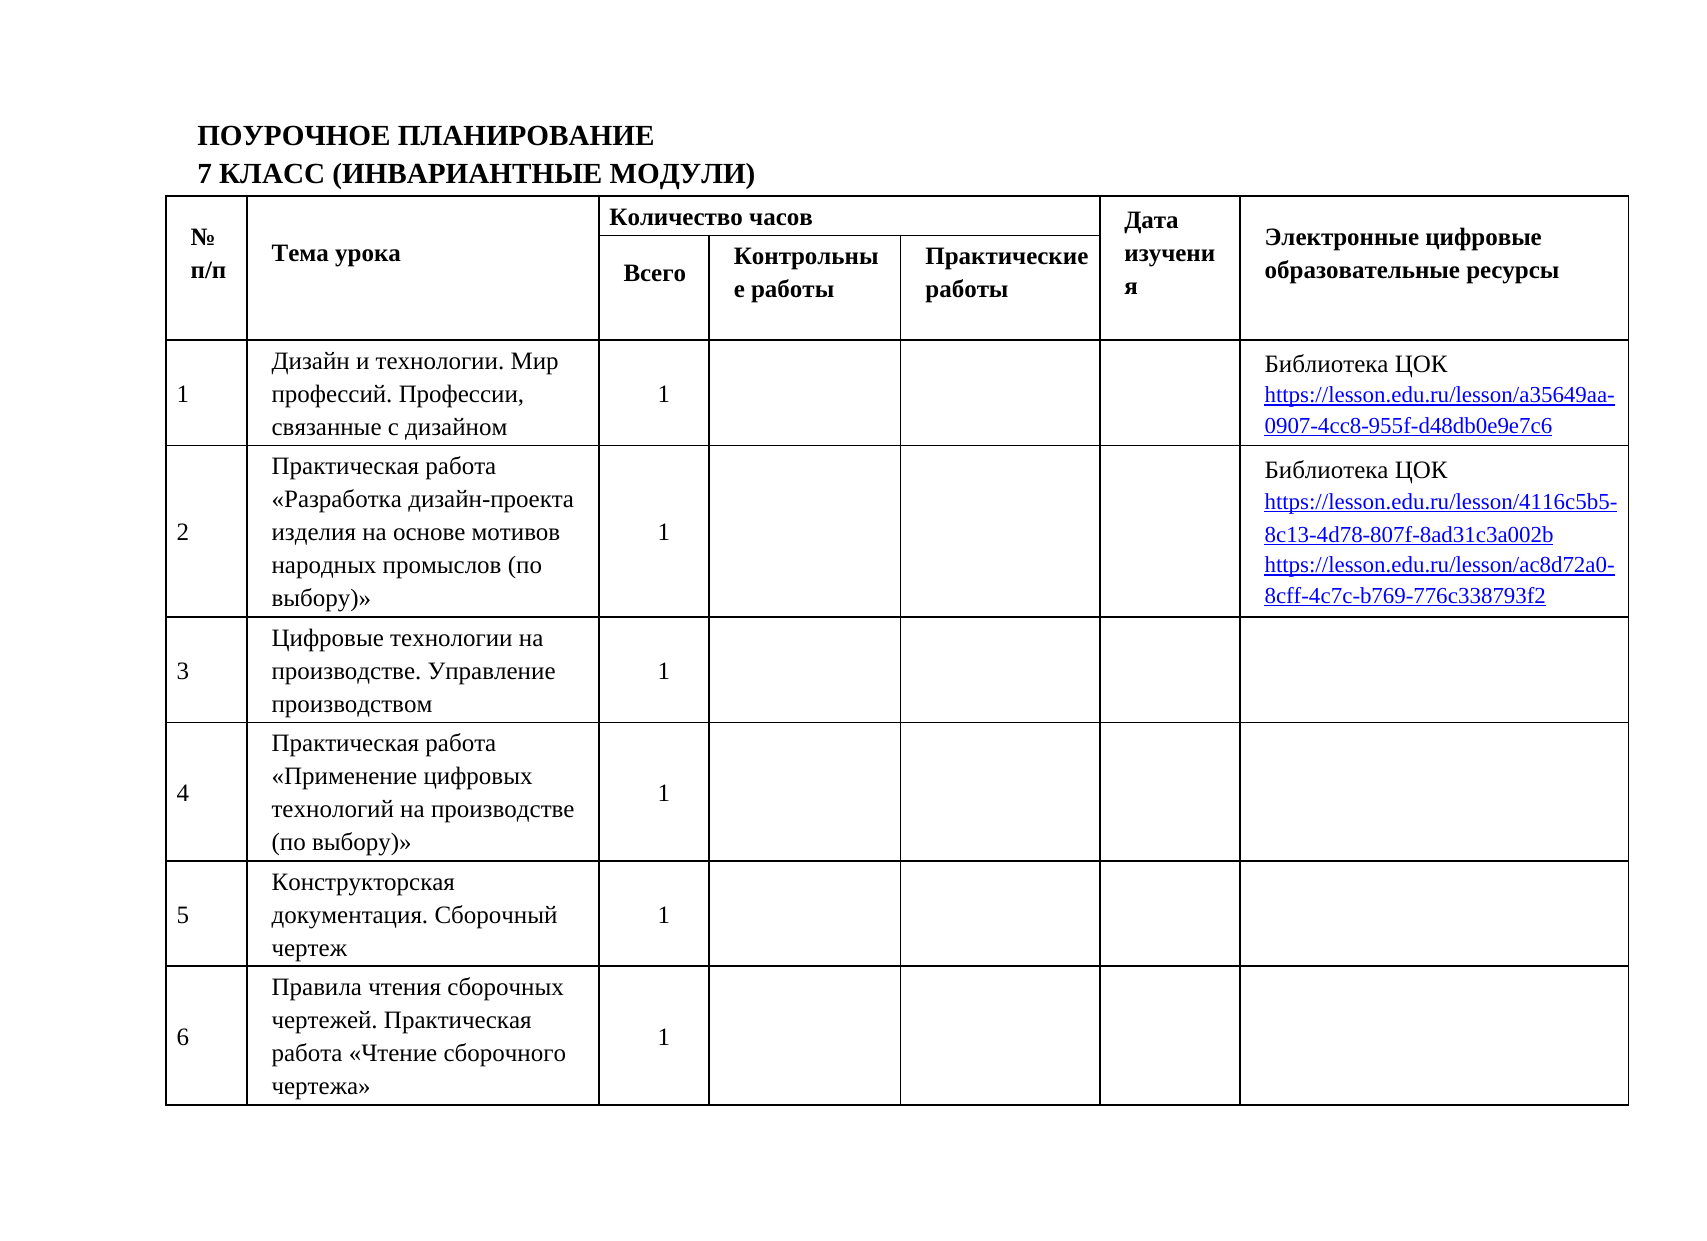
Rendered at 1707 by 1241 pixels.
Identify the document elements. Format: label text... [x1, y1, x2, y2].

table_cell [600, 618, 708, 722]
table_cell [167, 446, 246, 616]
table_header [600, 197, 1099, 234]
text ПОУРОЧНОЕ ПЛАНИРОВАНИЕ [190, 118, 1618, 152]
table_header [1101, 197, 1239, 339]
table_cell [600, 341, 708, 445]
text 7 КЛАСС (ИНВАРИАНТНЫЕ МОДУЛИ) [190, 157, 1618, 190]
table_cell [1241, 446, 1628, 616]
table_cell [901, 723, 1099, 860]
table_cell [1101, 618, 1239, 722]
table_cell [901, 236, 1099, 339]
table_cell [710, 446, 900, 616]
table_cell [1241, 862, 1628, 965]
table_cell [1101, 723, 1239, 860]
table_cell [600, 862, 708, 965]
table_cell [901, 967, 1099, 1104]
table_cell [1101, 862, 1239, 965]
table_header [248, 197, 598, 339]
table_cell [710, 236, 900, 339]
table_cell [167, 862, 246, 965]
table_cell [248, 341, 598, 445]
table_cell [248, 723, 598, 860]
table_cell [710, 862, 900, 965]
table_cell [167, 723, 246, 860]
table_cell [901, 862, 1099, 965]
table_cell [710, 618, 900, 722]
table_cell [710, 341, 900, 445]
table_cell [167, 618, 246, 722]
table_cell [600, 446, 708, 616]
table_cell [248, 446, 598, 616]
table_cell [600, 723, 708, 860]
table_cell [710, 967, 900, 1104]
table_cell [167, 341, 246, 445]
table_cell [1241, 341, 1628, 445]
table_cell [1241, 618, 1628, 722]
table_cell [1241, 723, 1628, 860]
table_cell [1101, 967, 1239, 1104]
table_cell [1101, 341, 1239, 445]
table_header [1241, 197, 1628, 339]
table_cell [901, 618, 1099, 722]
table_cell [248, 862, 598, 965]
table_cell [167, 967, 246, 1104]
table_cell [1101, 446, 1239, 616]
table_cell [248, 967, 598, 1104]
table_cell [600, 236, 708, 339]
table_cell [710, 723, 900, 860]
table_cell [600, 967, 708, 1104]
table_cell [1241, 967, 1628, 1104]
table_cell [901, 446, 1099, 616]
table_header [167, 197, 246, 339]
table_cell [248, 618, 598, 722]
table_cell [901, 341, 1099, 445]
